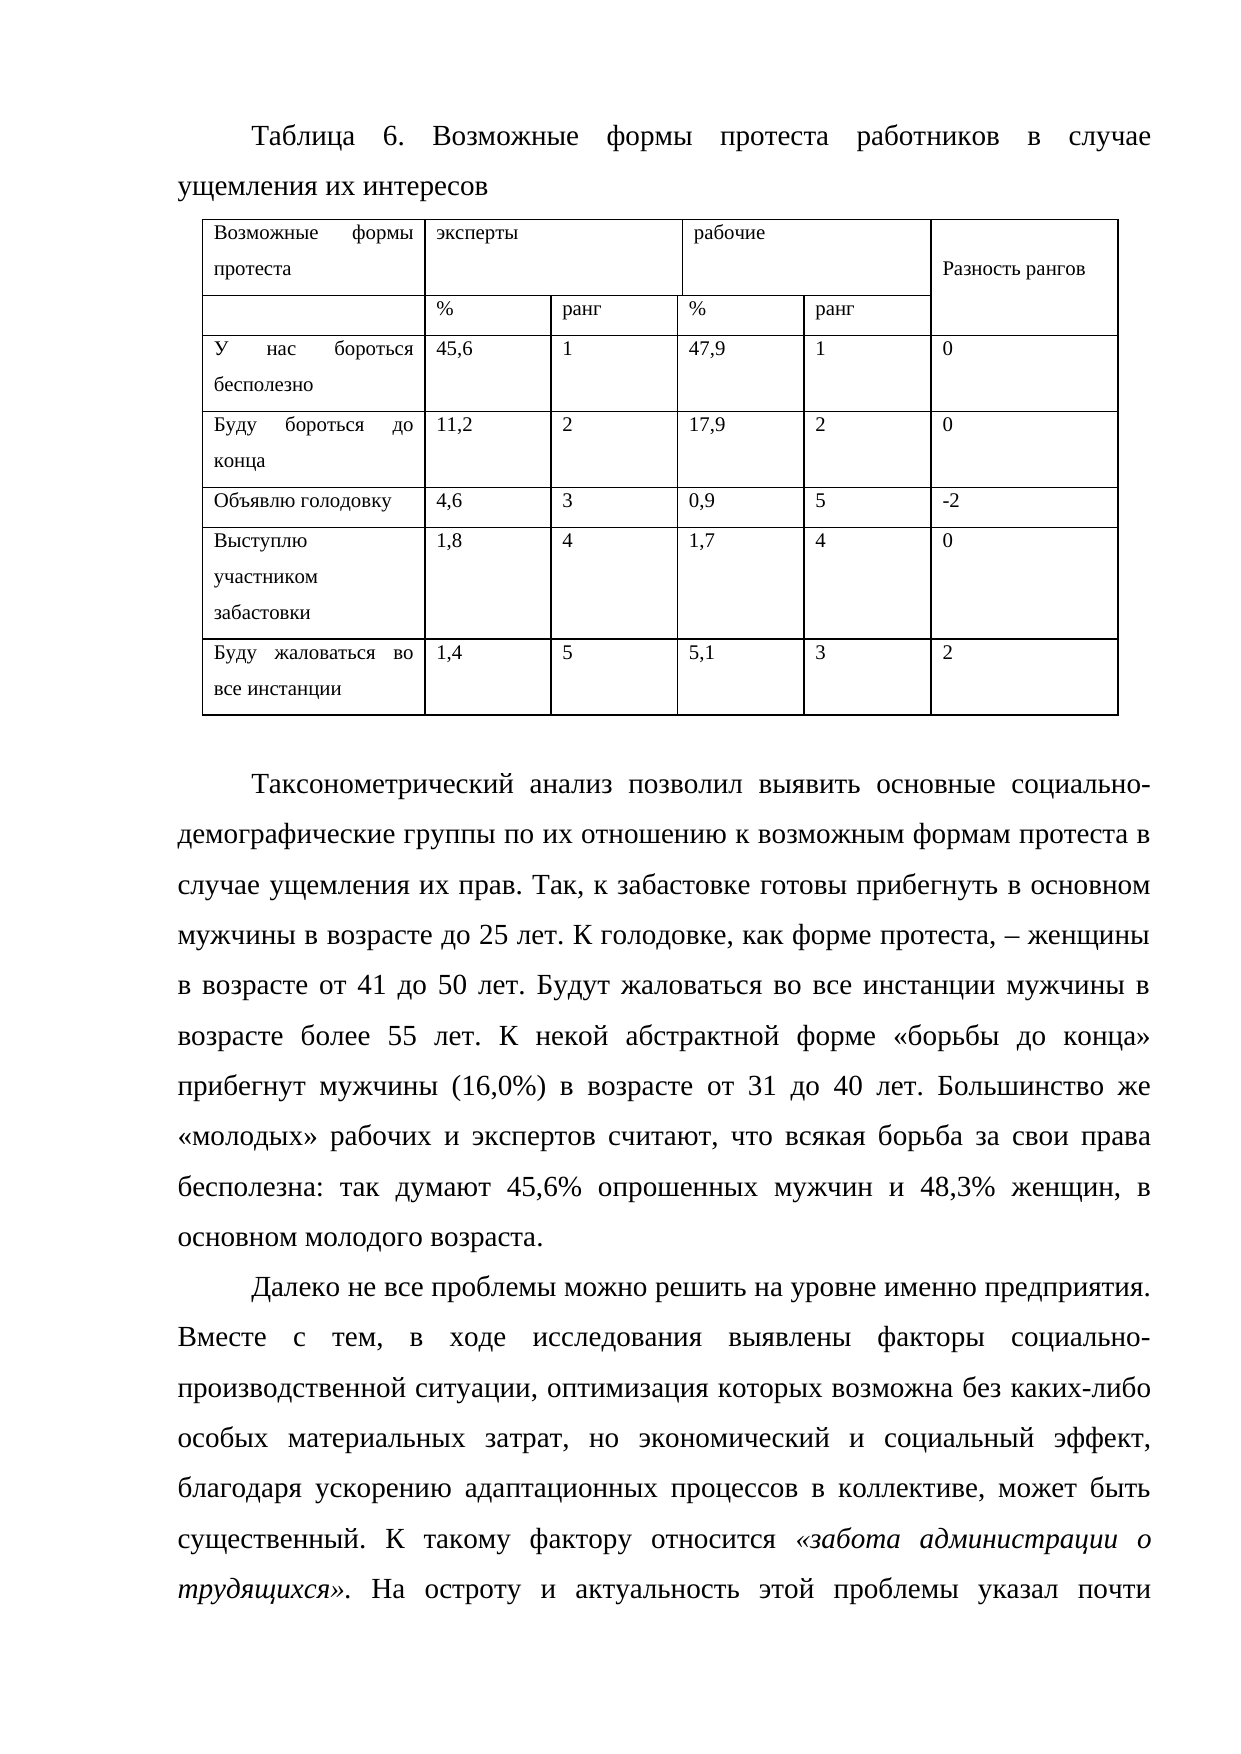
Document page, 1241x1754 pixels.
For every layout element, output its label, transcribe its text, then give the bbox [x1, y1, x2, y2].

table_cell 1,8 [426, 528, 550, 638]
table_cell 3 [552, 488, 677, 526]
table_cell 4,6 [426, 488, 550, 526]
table_cell 0 [932, 528, 1117, 638]
table_cell Буду жаловаться во все инстанции [203, 640, 424, 714]
table_cell 11,2 [426, 412, 550, 486]
table_cell У нас бороться бесполезно [203, 336, 424, 411]
table_cell [203, 296, 424, 334]
table_cell 4 [805, 528, 930, 638]
table_cell 4 [552, 528, 677, 638]
table_cell ранг [552, 296, 677, 334]
table_cell 0,9 [678, 488, 803, 526]
table_header рабочие [683, 220, 930, 295]
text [177, 1269, 1152, 1605]
table_cell 0 [932, 412, 1117, 486]
table_cell 2 [552, 412, 677, 486]
table_cell 47,9 [678, 336, 803, 411]
table_cell 0 [932, 336, 1117, 411]
table_cell 5 [805, 488, 930, 526]
table_cell 1 [805, 336, 930, 411]
table_cell 5,1 [678, 640, 803, 714]
table_cell -2 [932, 488, 1117, 526]
table_header Возможные формы протеста [203, 220, 424, 295]
table_header Разность рангов [932, 220, 1117, 334]
table_header эксперты [426, 220, 682, 295]
text Таксонометрический анализ позволил выявить основные социально-демографические группы по их отношению к возможным формам протеста в случае ущемления их прав. Так, к забастовке готовы прибегнуть в основном мужчины в возрасте до 25 лет. К голодовке, как форме протеста, – женщины в возрасте от 41 до 50 лет. Будут жаловаться во все инстанции мужчины в возрасте более 55 лет. К некой абстрактной форме «борьбы до конца» прибегнут мужчины (16,0%) в возрасте от 31 до 40 лет. Большинство же «молодых» рабочих и экспертов считают, что всякая борьба за свои права бесполезна: так думают 45,6% опрошенных мужчин и 48,3% женщин, в основном молодого возраста. [177, 766, 1152, 1252]
table_cell 1,7 [678, 528, 803, 638]
table_cell % [426, 296, 550, 334]
table_cell 17,9 [678, 412, 803, 486]
table_cell 5 [552, 640, 677, 714]
table_cell 45,6 [426, 336, 550, 411]
table_cell Выступлю участником забастовки [203, 528, 424, 638]
table_cell % [678, 296, 803, 334]
table_cell Объявлю голодовку [203, 488, 424, 526]
table_cell 2 [805, 412, 930, 486]
table_cell 1,4 [426, 640, 550, 714]
table_cell 3 [805, 640, 930, 714]
table_cell 1 [552, 336, 677, 411]
table_cell Буду бороться до конца [203, 412, 424, 486]
table_cell ранг [805, 296, 930, 334]
text Таблица 6. Возможные формы протеста работников в случае ущемления их интересов [177, 118, 1152, 202]
table_cell 2 [932, 640, 1117, 714]
